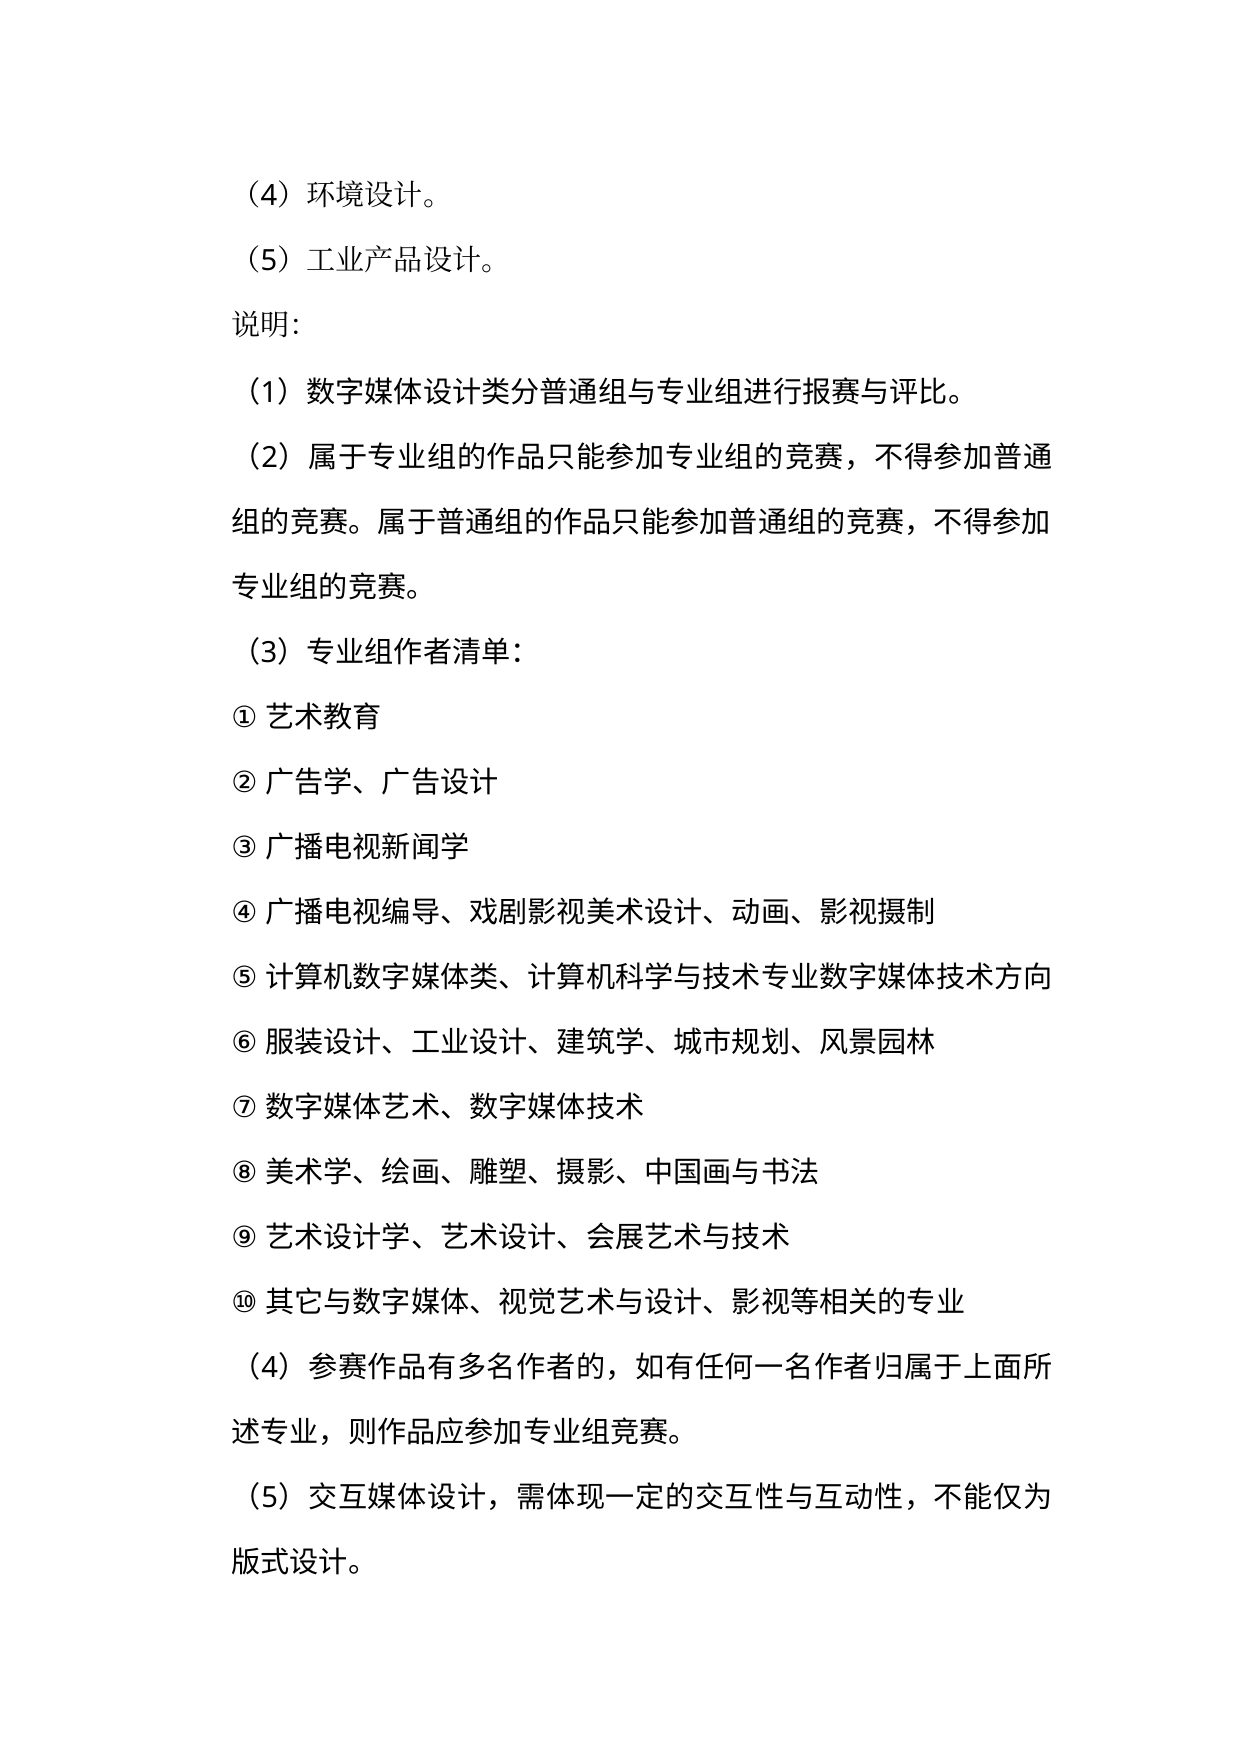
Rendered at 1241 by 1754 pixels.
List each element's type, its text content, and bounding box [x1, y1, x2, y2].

text （4）环境设计。 [231, 162, 1053, 227]
text ⑦ 数字媒体艺术、数字媒体技术 [231, 1072, 1053, 1137]
text ⑥ 服装设计、工业设计、建筑学、城市规划、风景园林 [231, 1007, 1053, 1072]
text ⑤ 计算机数字媒体类、计算机科学与技术专业数字媒体技术方向 [231, 942, 1053, 1007]
text （4）参赛作品有多名作者的，如有任何一名作者归属于上面所述专业，则作品应参加专业组竞赛。 [231, 1332, 1053, 1462]
text ⑩ 其它与数字媒体、视觉艺术与设计、影视等相关的专业 [231, 1267, 1053, 1332]
text ⑨ 艺术设计学、艺术设计、会展艺术与技术 [231, 1202, 1053, 1267]
text 说明： [231, 292, 1053, 357]
text ① 艺术教育 [231, 682, 1053, 747]
text ④ 广播电视编导、戏剧影视美术设计、动画、影视摄制 [231, 877, 1053, 942]
text （3）专业组作者清单： [231, 617, 1053, 682]
text （5）交互媒体设计，需体现一定的交互性与互动性，不能仅为版式设计。 [231, 1462, 1053, 1592]
text （5）工业产品设计。 [231, 227, 1053, 292]
text ⑧ 美术学、绘画、雕塑、摄影、中国画与书法 [231, 1137, 1053, 1202]
text （2）属于专业组的作品只能参加专业组的竞赛，不得参加普通组的竞赛。属于普通组的作品只能参加普通组的竞赛，不得参加专业组的竞赛。 [231, 422, 1053, 617]
text ③ 广播电视新闻学 [231, 812, 1053, 877]
text （1）数字媒体设计类分普通组与专业组进行报赛与评比。 [231, 357, 1053, 422]
text ② 广告学、广告设计 [231, 747, 1053, 812]
